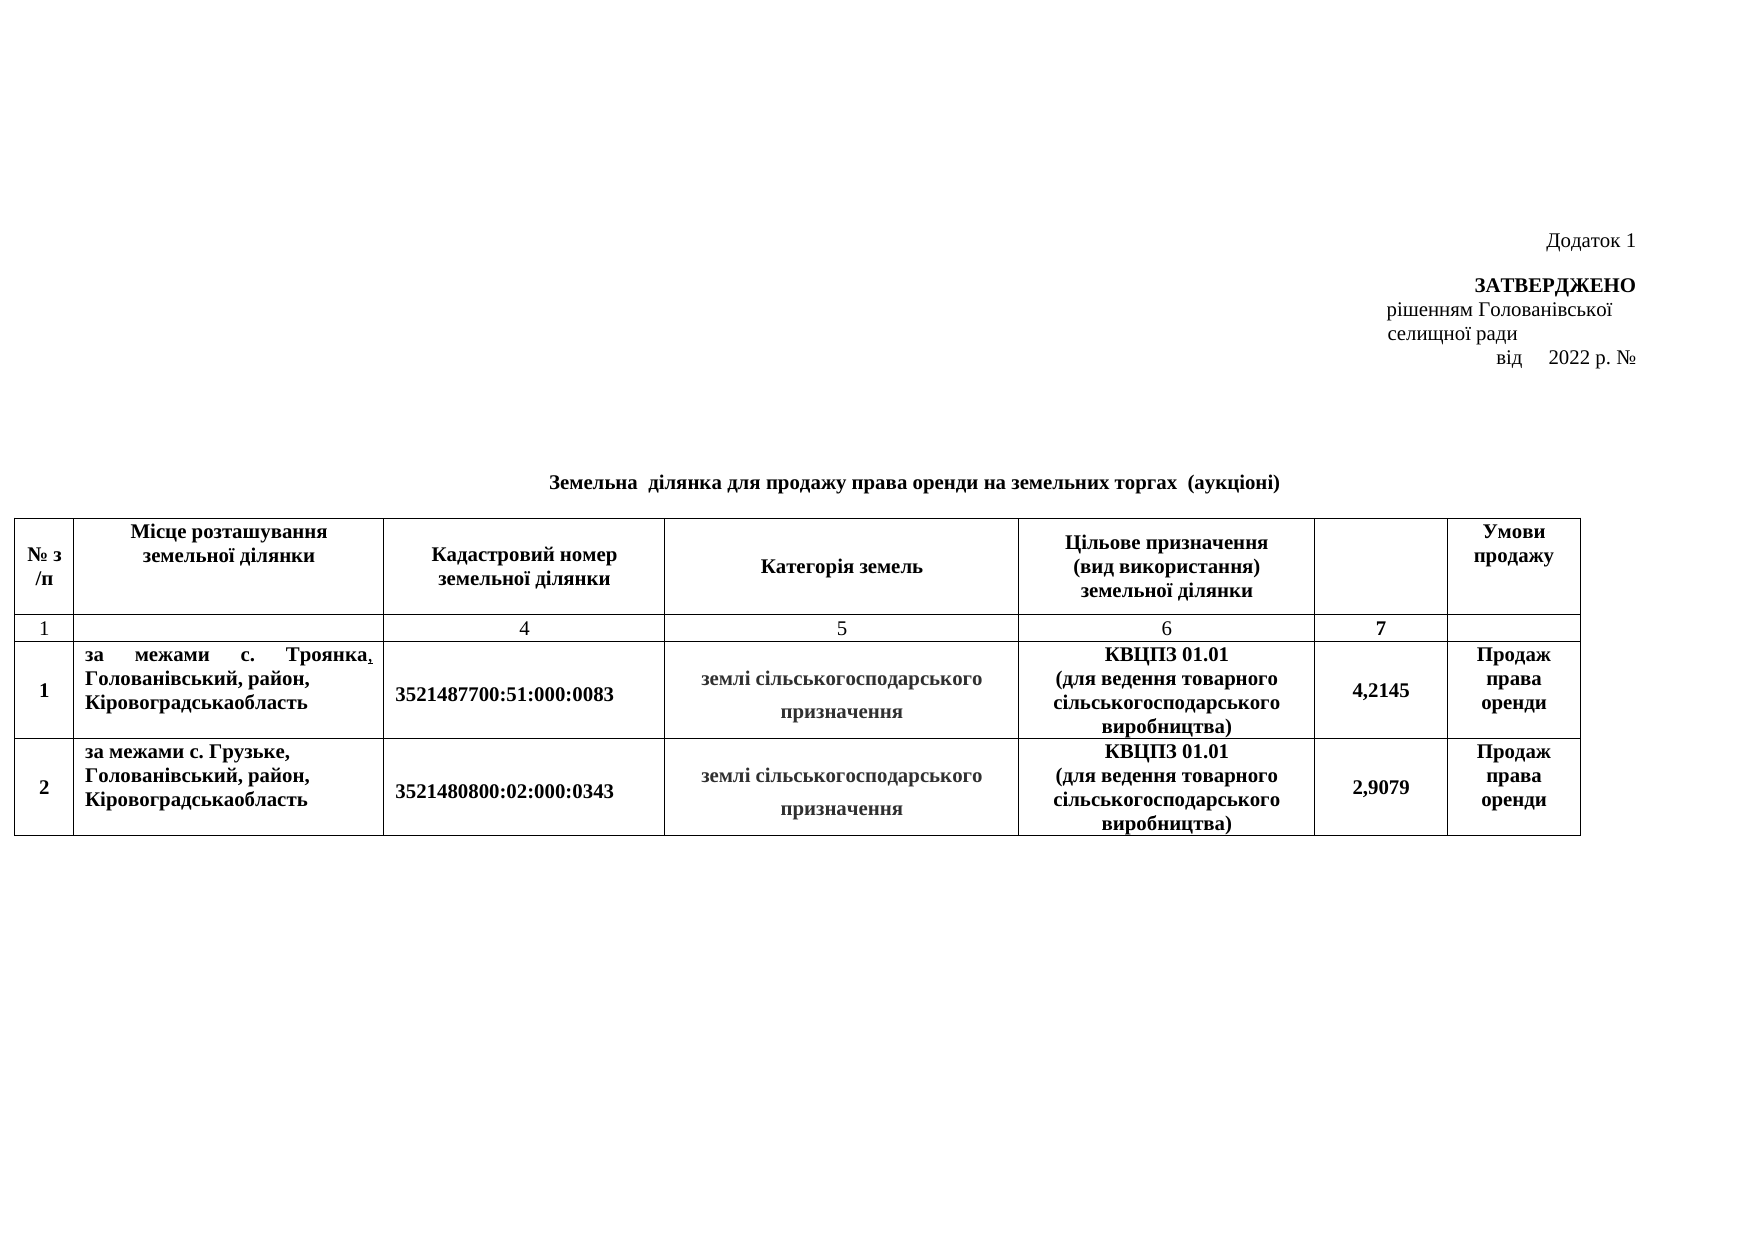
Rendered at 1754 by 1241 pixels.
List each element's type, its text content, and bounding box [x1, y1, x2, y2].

table_cell 4 [384, 615, 664, 641]
table_cell 3521480800:02:000:0343 [384, 739, 664, 835]
table_cell 6 [1019, 615, 1314, 641]
table_cell 3521487700:51:000:0083 [384, 642, 664, 738]
table_cell 7 [1315, 615, 1447, 641]
table_header Умови продажу [1448, 519, 1580, 614]
table_cell землі сільськогосподарського призначення [665, 642, 1018, 738]
table_cell за межами с. Троянка, Голованівський, район, Кіровоградськаобласть [74, 642, 383, 738]
title рішенням Голованівської [118, 297, 1636, 321]
table_cell 5 [665, 615, 1018, 641]
table_cell землі сільськогосподарського призначення [665, 739, 1018, 835]
table_cell Продаж права оренди [1448, 642, 1580, 738]
text Додаток 1 [118, 228, 1636, 252]
title селищної ради [118, 321, 1636, 345]
table_cell 1 [15, 615, 73, 641]
table_header Категорія земель [665, 519, 1018, 614]
table_cell за межами с. Грузьке, Голованівський, район, Кіровоградськаобласть [74, 739, 383, 835]
title від 2022 р. № [118, 345, 1636, 369]
table_cell 2 [15, 739, 73, 835]
table_cell 1 [15, 642, 73, 738]
table_cell КВЦПЗ 01.01 (для ведення товарного сільськогосподарського виробництва) [1019, 739, 1314, 835]
table_header Кадастровий номер земельної ділянки [384, 519, 664, 614]
table_cell 4,2145 [1315, 642, 1447, 738]
subtitle ЗАТВЕРДЖЕНО [118, 272, 1636, 297]
table_cell 2,9079 [1315, 739, 1447, 835]
table_header Місце розташування земельної ділянки [74, 519, 383, 614]
table_header Цільове призначення (вид використання) земельної ділянки [1019, 519, 1314, 614]
table_cell Продаж права оренди [1448, 739, 1580, 835]
text Земельна ділянка для продажу права оренди на земельних торгах (аукціоні) [193, 469, 1636, 494]
table_cell [1448, 615, 1580, 641]
table_header № з/п [15, 519, 73, 614]
table_cell [74, 615, 383, 641]
table_header [1315, 519, 1447, 614]
table_cell КВЦПЗ 01.01 (для ведення товарного сільськогосподарського виробництва) [1019, 642, 1314, 738]
